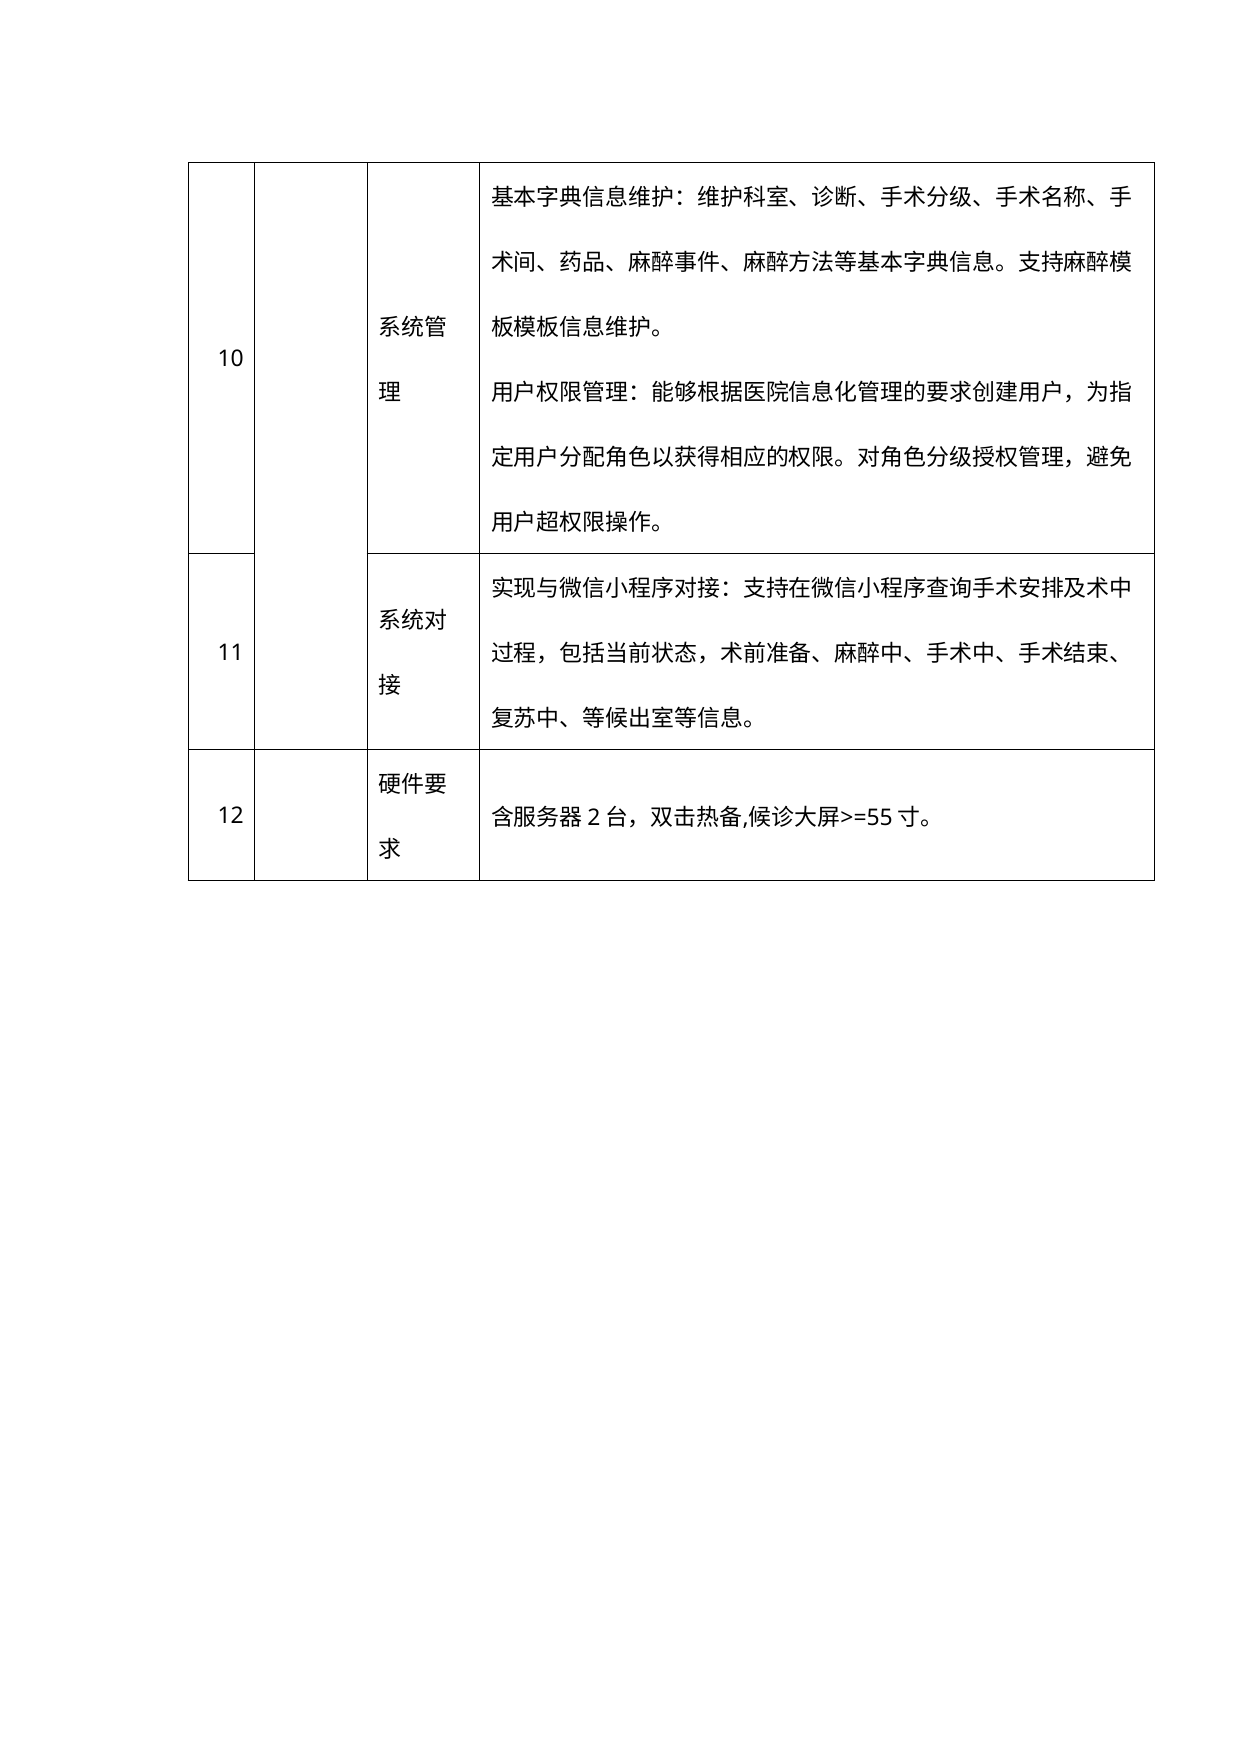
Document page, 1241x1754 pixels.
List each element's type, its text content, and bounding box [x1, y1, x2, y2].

table_cell 10 [189, 163, 254, 553]
table_cell 硬件要求 [368, 750, 479, 880]
table_cell 基本字典信息维护：维护科室、诊断、手术分级、手术名称、手术间、药品、麻醉事件、麻醉方法等基本字典信息。支持麻醉模板模板信息维护。 用户权限管理：能够根据医院信息化管理的要求创建用户，为指定用户分配角色以获得相应的权限。对角色分级授权管理，避免用户超权限操作。 [480, 163, 1154, 553]
table_cell 系统对接 [368, 554, 479, 749]
table_cell 12 [189, 750, 254, 880]
table_cell 11 [189, 554, 254, 749]
table_cell [255, 750, 367, 880]
table_cell 实现与微信小程序对接：支持在微信小程序查询手术安排及术中过程，包括当前状态，术前准备、麻醉中、手术中、手术结束、复苏中、等候出室等信息。 [480, 554, 1154, 749]
table_cell 系统管理 [368, 163, 479, 553]
table_cell 含服务器2台，双击热备,候诊大屏>=55寸。 [480, 750, 1154, 880]
